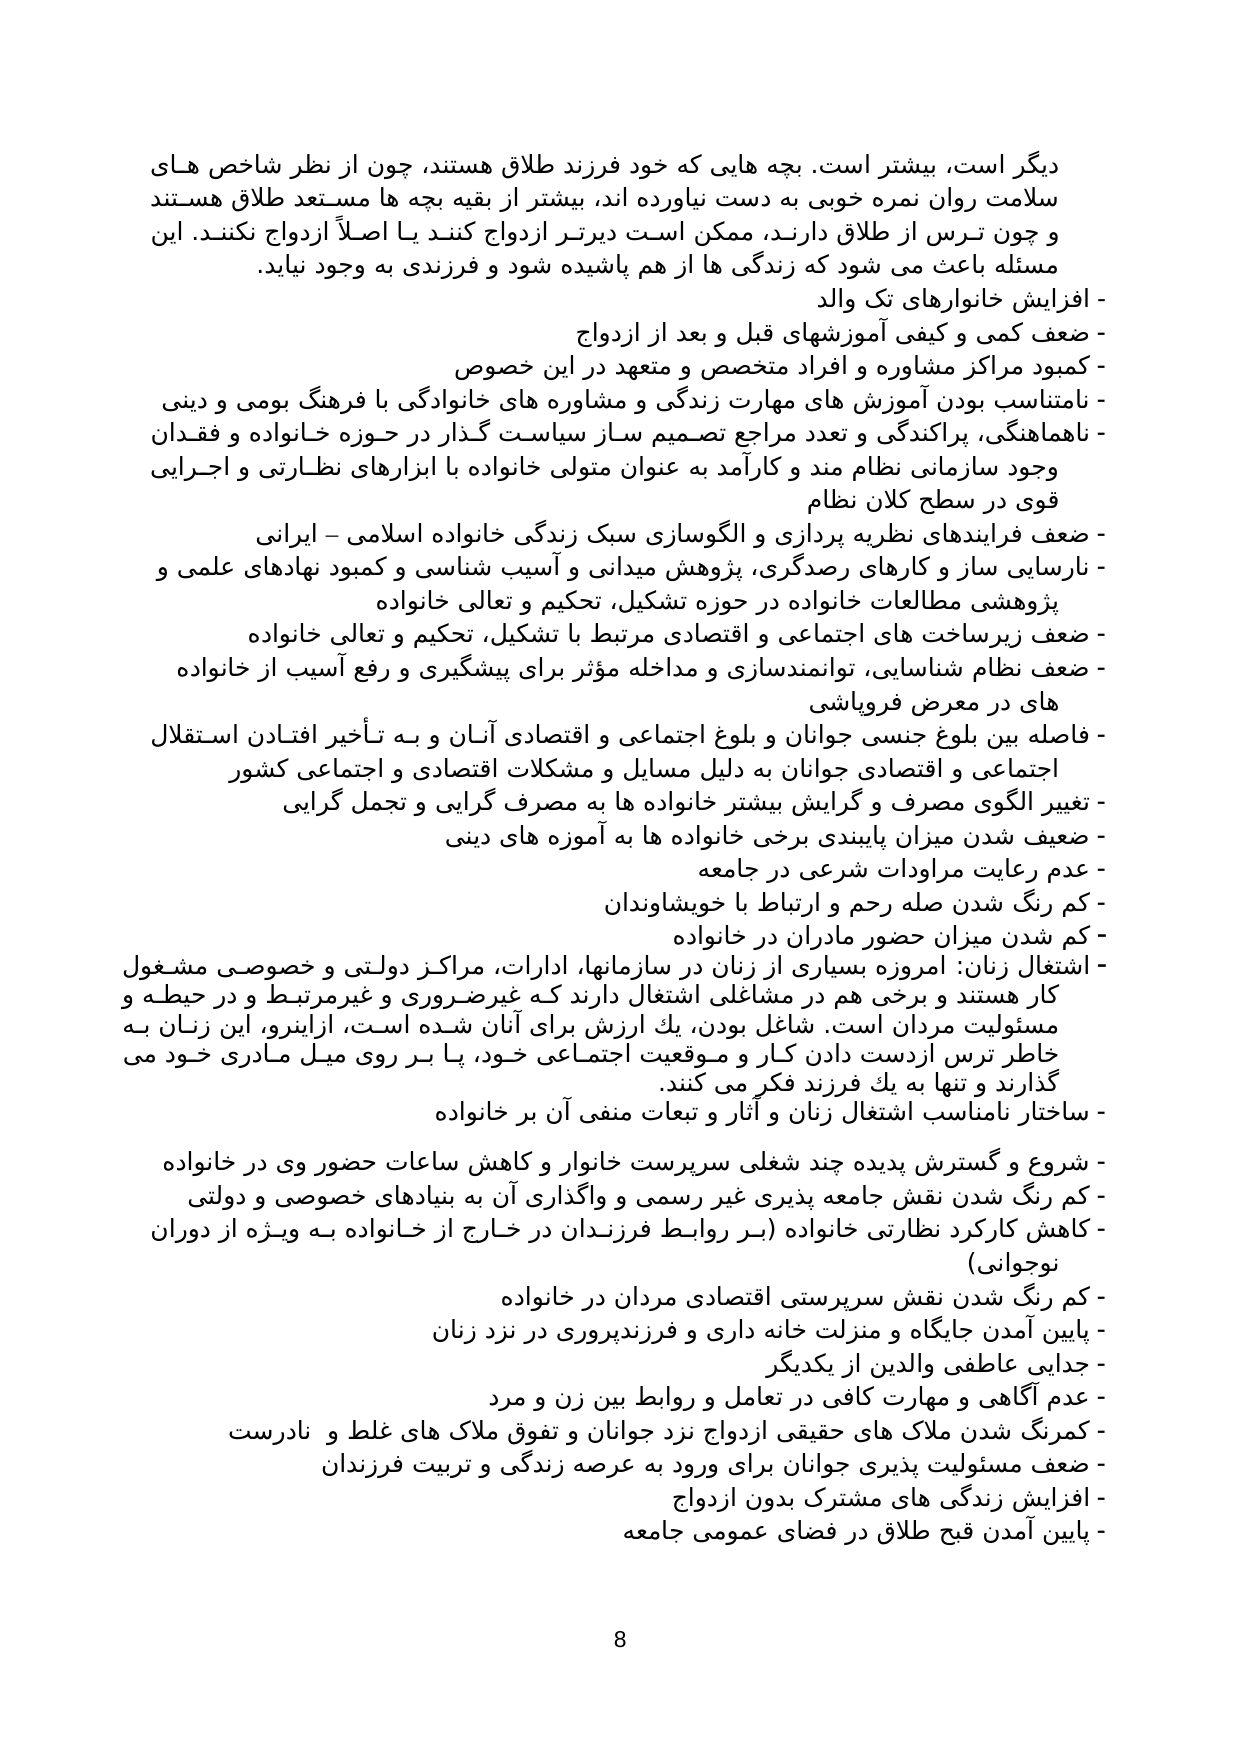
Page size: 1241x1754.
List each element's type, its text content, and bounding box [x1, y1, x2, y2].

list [150, 150, 1097, 280]
list عدم آگاهی و مهارت کافی در تعامل و روابط بین زن و مرد [150, 1382, 1097, 1412]
list افزایش خانوارهای تک والد [150, 284, 1097, 313]
list شروع و گسترش پدیده چند شغلی سرپرست خانوار و کاهش ساعات حضور وی در خانواده [150, 1148, 1097, 1177]
list ساختار نامناسب اشتغال زنان و آثار و تبعات منفی آن بر خانواده [150, 1097, 1097, 1127]
list پایین آمدن قبح طلاق در فضای عمومی جامعه [150, 1517, 1097, 1546]
list اشتغال زنان: امروزه بسيارى از زنان در سازمان‏ها، ادارات، مراكز دولتى و خصوصى مشغول كار هستند و برخى هم در مشاغلى اشتغال دارند كه غيرضرورى و غيرمرتبط و در حيطه و مسئوليت مردان است. شاغل بودن، يك ارزش براى آنان شده است، ازاين‏رو، اين‏ زنان‏ به‏ خاطر ترس ‏ازدست دادن كار و موقعيت‏ اجتماعى ‏خود، پا بر روى ميل مادرى خود مى‏ گذارند و تنها به‏ يك‏ فرزند فكر مى ‏كنند. [122, 951, 1097, 1097]
list ضعف زیرساخت های اجتماعی و اقتصادی مرتبط با تشکیل، تحکیم و تعالی خانواده [150, 620, 1097, 649]
list کاهش کارکرد نظارتی خانواده (بر روابط فرزندان در خارج از خانواده به ویژه از دوران نوجوانی) [150, 1215, 1097, 1277]
list کم رنگ شدن نقش جامعه پذیری غیر رسمی و واگذاری آن به بنیادهای خصوصی و دولتی [150, 1181, 1097, 1210]
list ناهماهنگی، پراکندگی و تعدد مراجع تصمیم ساز سیاست گذار در حوزه خانواده و فقدان وجود سازمانی نظام مند و کارآمد به عنوان متولی خانواده با ابزارهای نظارتی و اجرایی قوی در سطح کلان نظام [150, 418, 1097, 514]
list نامتناسب بودن آموزش های مهارت زندگی و مشاوره های خانوادگی با فرهنگ بومی و دینی [150, 385, 1097, 414]
list کمبود مراکز مشاوره و افراد متخصص و متعهد در این خصوص [150, 351, 1097, 380]
list ضعیف شدن میزان پایبندی برخی خانواده ها به آموزه های دینی [150, 821, 1097, 850]
list ضعف فرایندهای نظریه پردازی و الگوسازی سبک زندگی خانواده اسلامی – ایرانی [150, 519, 1097, 548]
list کم شدن میزان حضور مادران در خانواده [122, 922, 1097, 951]
list تغییر الگوی مصرف و گرایش بیشتر خانواده ها به مصرف گرایی و تجمل گرایی [150, 787, 1097, 817]
list ضعف کمی و کیفی آموزشهای قبل و بعد از ازدواج [150, 318, 1097, 347]
list افزایش زندگی های مشترک بدون ازدواج [150, 1483, 1097, 1512]
list نارسایی ساز و کارهای رصدگری، پژوهش میدانی و آسیب شناسی و کمبود نهادهای علمی و پژوهشی مطالعات خانواده در حوزه تشکیل، تحکیم و تعالی خانواده [150, 553, 1097, 615]
list جدایی عاطفی والدین از یکدیگر [150, 1349, 1097, 1378]
list ضعف مسئولیت پذیری جوانان برای ورود به عرصه زندگی و تربیت فرزندان [150, 1449, 1097, 1479]
list فاصله بین بلوغ جنسی جوانان و بلوغ اجتماعی و اقتصادی آنان و به تأخیر افتادن استقلال اجتماعی و اقتصادی جوانان به دلیل مسایل و مشکلات اقتصادی و اجتماعی کشور [150, 720, 1097, 783]
list کمرنگ شدن ملاک های حقیقی ازدواج نزد جوانان و تفوق ملاک های غلط و نادرست [150, 1416, 1097, 1445]
list پایین آمدن جایگاه و منزلت خانه داری و فرزندپروری در نزد زنان [150, 1315, 1097, 1344]
list ضعف نظام شناسایی، توانمندسازی و مداخله مؤثر برای پیشگیری و رفع آسیب از خانواده های در معرض فروپاشی [150, 653, 1097, 716]
list کم رنگ شدن نقش سرپرستی اقتصادی مردان در خانواده [150, 1282, 1097, 1311]
list عدم رعایت مراودات شرعی در جامعه [150, 854, 1097, 884]
list کم رنگ شدن صله رحم و ارتباط با خویشاوندان [150, 888, 1097, 917]
